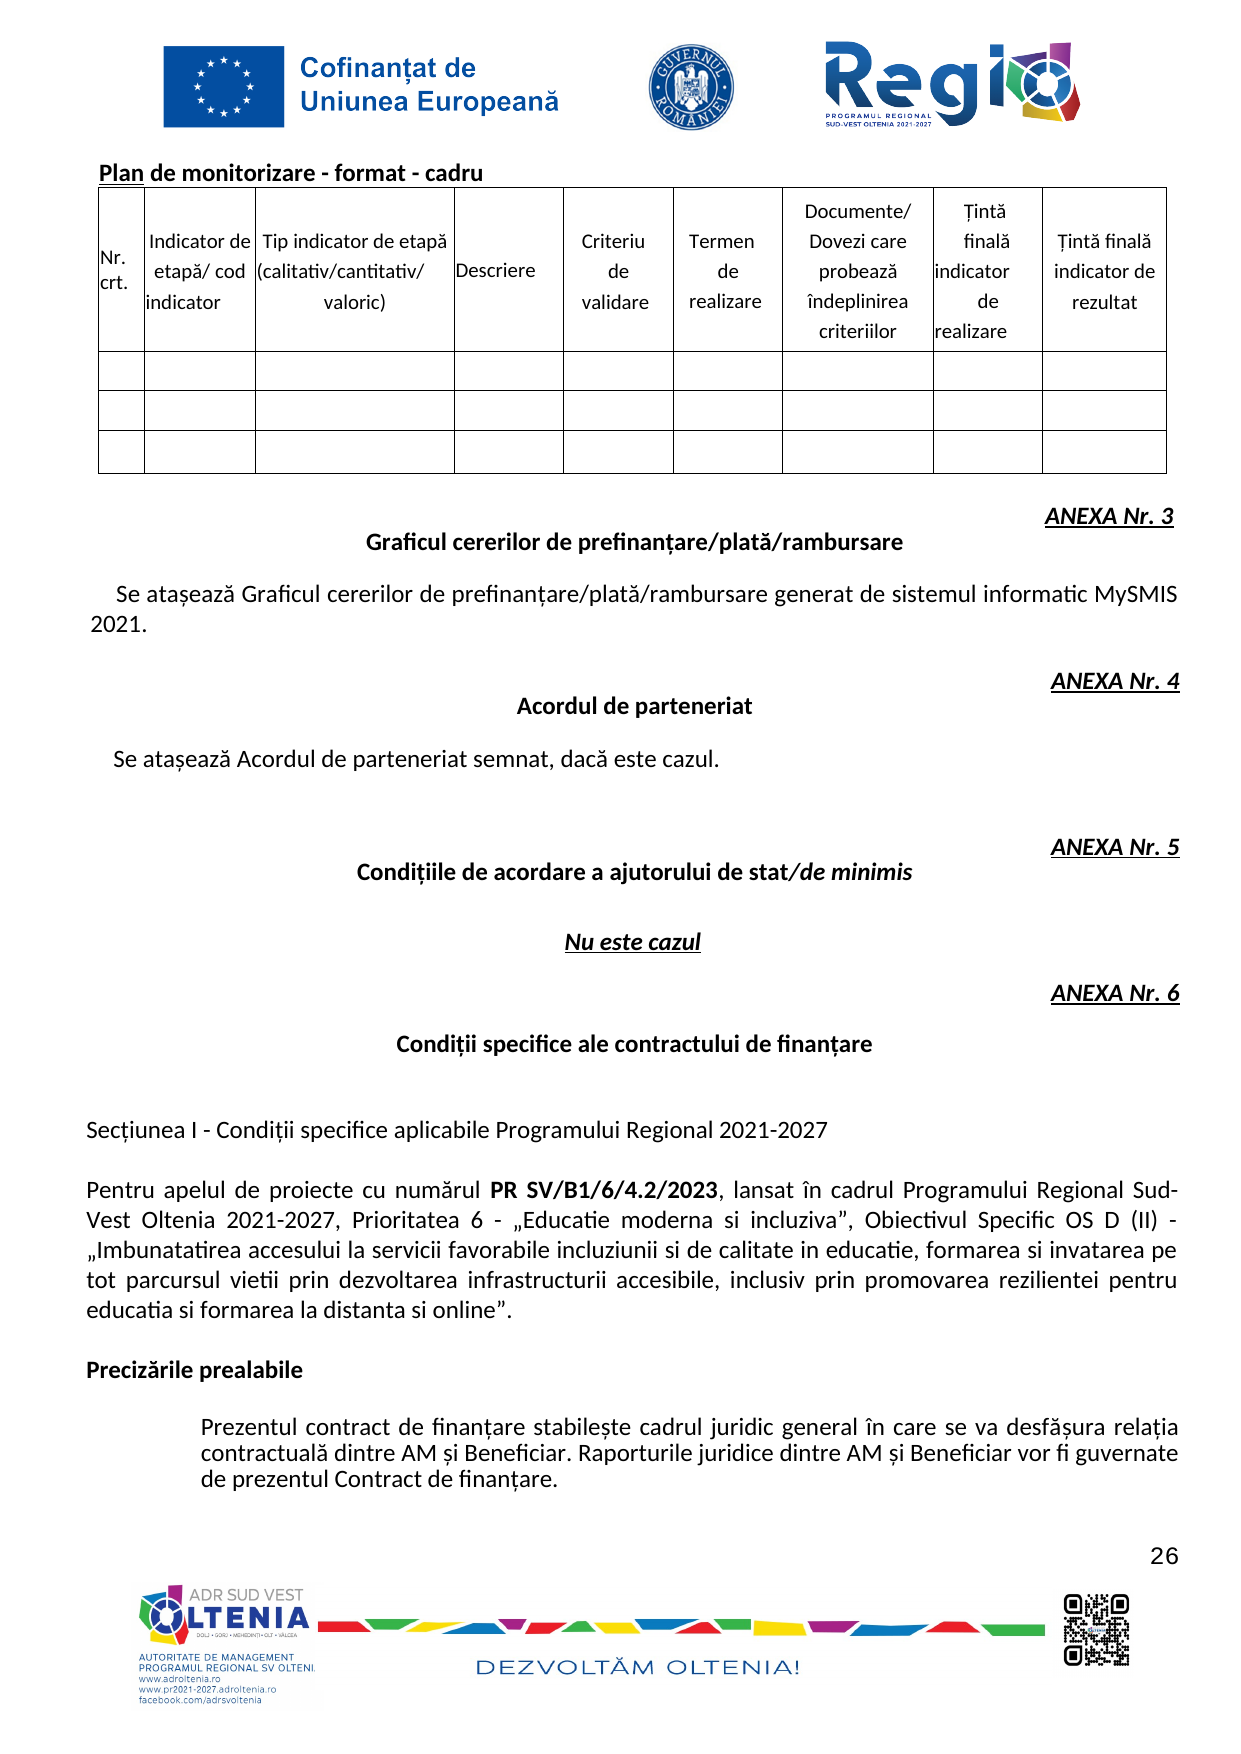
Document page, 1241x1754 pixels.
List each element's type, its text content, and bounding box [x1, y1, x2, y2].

text ANEXA Nr. 3 [971, 161, 1179, 530]
text ANEXA Nr. 5 [86, 834, 1179, 860]
table_cell [1043, 391, 1166, 430]
text Prezentul contract de finanţare stabileşte cadrul juridic general în care se va desfăşura relaţia contractuală dintre AM şi Beneficiar. Raporturile juridice dintre AM şi Beneficiar vor fi guvernate de prezentul Contract de finanţare. [201, 1415, 1179, 1493]
table_cell [99, 431, 144, 473]
table_cell [564, 352, 673, 390]
table_cell [256, 431, 454, 473]
text Se ataşează Acordul de parteneriat semnat, dacă este cazul. [86, 747, 1179, 772]
table_cell [783, 352, 933, 390]
table_cell [455, 391, 563, 430]
table_header Documente/ Dovezi care probează îndeplinirea criteriilor [783, 188, 933, 351]
picture [645, 42, 739, 132]
text Pentru apelul de proiecte cu numărul PR SV/B1/6/4.2/2023, lansat în cadrul Programului Regional Sud-Vest Oltenia 2021-2027, Prioritatea 6 - „Educatie moderna si incluziva”, Obiectivul Specific OS D (II) - „Imbunatatirea accesului la servicii favorabile incluziunii si de calitate in educatie, formarea si invatarea pe tot parcursul vietii prin dezvoltarea infrastructurii accesibile, inclusiv prin promovarea rezilientei pentru educatia si formarea la distanta si online”. [86, 1175, 1179, 1325]
subtitle Acordul de parteneriat [90, 694, 1179, 719]
table_cell [564, 391, 673, 430]
text Se ataşează Graficul cererilor de prefinanţare/plată/rambursare generat de sistemul informatic MySMIS 2021. [90, 579, 1179, 639]
table_cell [564, 431, 673, 473]
text Nu este cazul [86, 909, 1179, 960]
table_cell [934, 431, 1042, 473]
picture [823, 40, 1082, 129]
table_header Tip indicator de etapă (calitativ/cantitativ/ valoric) [256, 188, 454, 351]
table_cell [455, 352, 563, 390]
table_cell [145, 431, 255, 473]
table_header Descriere [455, 188, 563, 351]
table_cell [99, 391, 144, 430]
table_cell [256, 352, 454, 390]
table_cell [1043, 431, 1166, 473]
table_cell [1043, 352, 1166, 390]
table_cell [256, 391, 454, 430]
picture [131, 1582, 1134, 1711]
picture [158, 42, 561, 131]
table_header Nr. crt. [99, 188, 144, 351]
text ANEXA Nr. 4 [86, 669, 1179, 694]
table_cell [783, 391, 933, 430]
table_cell [674, 352, 782, 390]
table_header Indicator de etapă/ cod indicator [145, 188, 255, 351]
table_cell [455, 431, 563, 473]
table_cell [783, 431, 933, 473]
text Plan de monitorizare - format - cadru [99, 162, 1166, 187]
subtitle Graficul cererilor de prefinanţare/plată/rambursare [90, 530, 1179, 555]
subtitle Condiţii specifice ale contractului de finanţare [90, 1012, 1179, 1063]
table_cell [674, 431, 782, 473]
table_header Criteriu de validare [564, 188, 673, 351]
text Precizările prealabile [86, 1355, 1179, 1385]
table_cell [99, 352, 144, 390]
table_cell [145, 352, 255, 390]
table_header Termen de realizare [674, 188, 782, 351]
table_cell [934, 391, 1042, 430]
table_header Ţintă finală indicator de rezultat [1043, 188, 1166, 351]
subtitle Condiţiile de acordare a ajutorului de stat/de minimis [90, 860, 1179, 885]
subtitle Secţiunea I - Condiţii specifice aplicabile Programului Regional 2021-2027 [86, 1115, 1179, 1145]
table_cell [934, 352, 1042, 390]
table_cell [145, 391, 255, 430]
table_header Ţintă finală indicator de realizare [934, 188, 1042, 351]
text ANEXA Nr. 6 [86, 960, 1179, 1012]
table_cell [674, 391, 782, 430]
